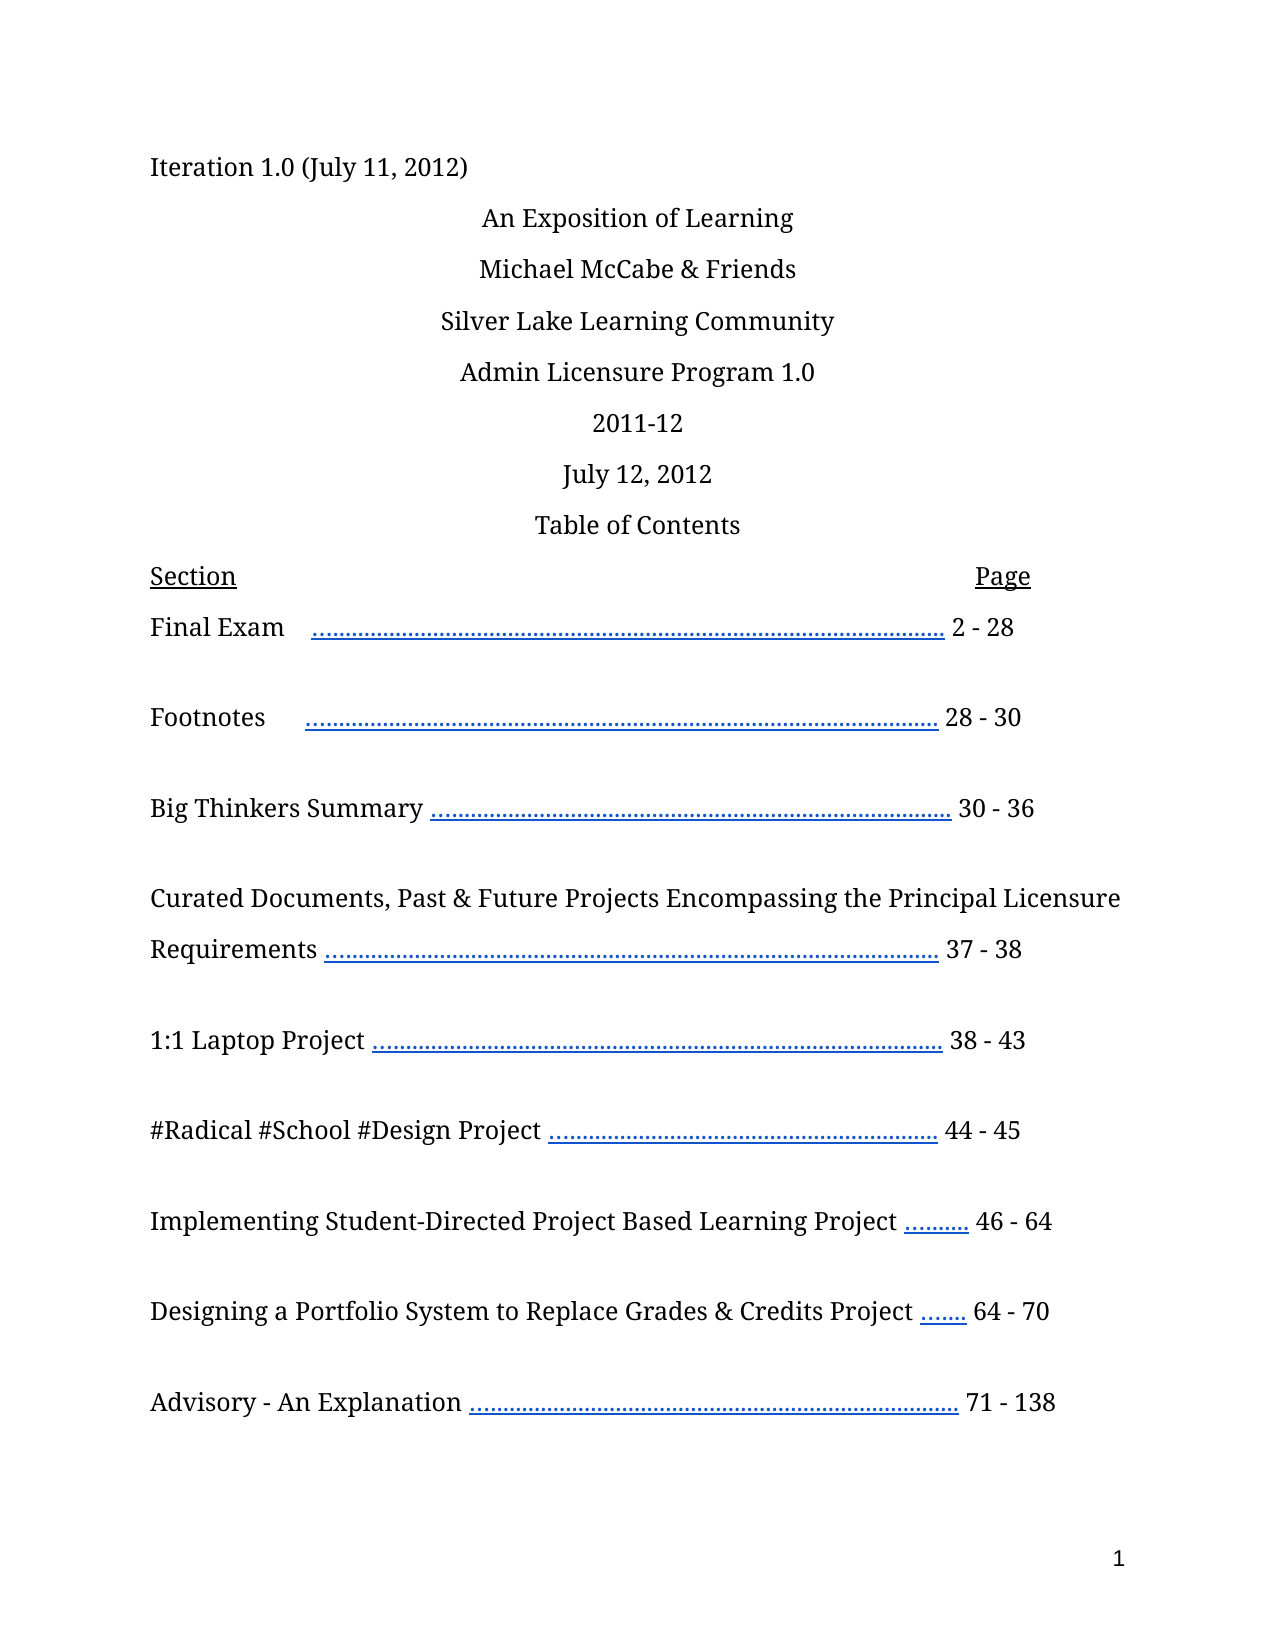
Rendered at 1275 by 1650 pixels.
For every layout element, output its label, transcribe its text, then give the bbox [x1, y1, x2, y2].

text 1:1 Laptop Project …........................................................................................ 38 - 43 [150, 1022, 1125, 1057]
text Big Thinkers Summary …................................................................................ 30 - 36 [150, 790, 1125, 824]
text An Exposition of Learning [150, 201, 1125, 235]
text Designing a Portfolio System to Replace Grades & Credits Project ….... 64 - 70 [150, 1294, 1125, 1328]
text Table of Contents [150, 507, 1125, 541]
text Iteration 1.0 (July 11, 2012) [150, 150, 1125, 184]
text Admin Licensure Program 1.0 [150, 354, 1125, 388]
text Advisory - An Explanation …........................................................................... 71 - 138 [150, 1384, 1125, 1419]
text Final Exam ….................................................................................................. 2 - 28 [150, 609, 1125, 643]
text Implementing Student-Directed Project Based Learning Project …....... 46 - 64 [150, 1203, 1125, 1238]
text Curated Documents, Past & Future Projects Encompassing the Principal Licensure Requirements …............................................................................................... 37 - 38 [150, 881, 1125, 966]
text Michael McCabe & Friends [150, 252, 1125, 286]
text #Radical #School #Design Project …........................................................... 44 - 45 [150, 1113, 1125, 1147]
text 2011-12 [150, 405, 1125, 439]
text July 12, 2012 [150, 456, 1125, 490]
text Section Page [150, 558, 1125, 592]
text Footnotes ….................................................................................................. 28 - 30 [150, 700, 1125, 734]
text Silver Lake Learning Community [150, 303, 1125, 337]
